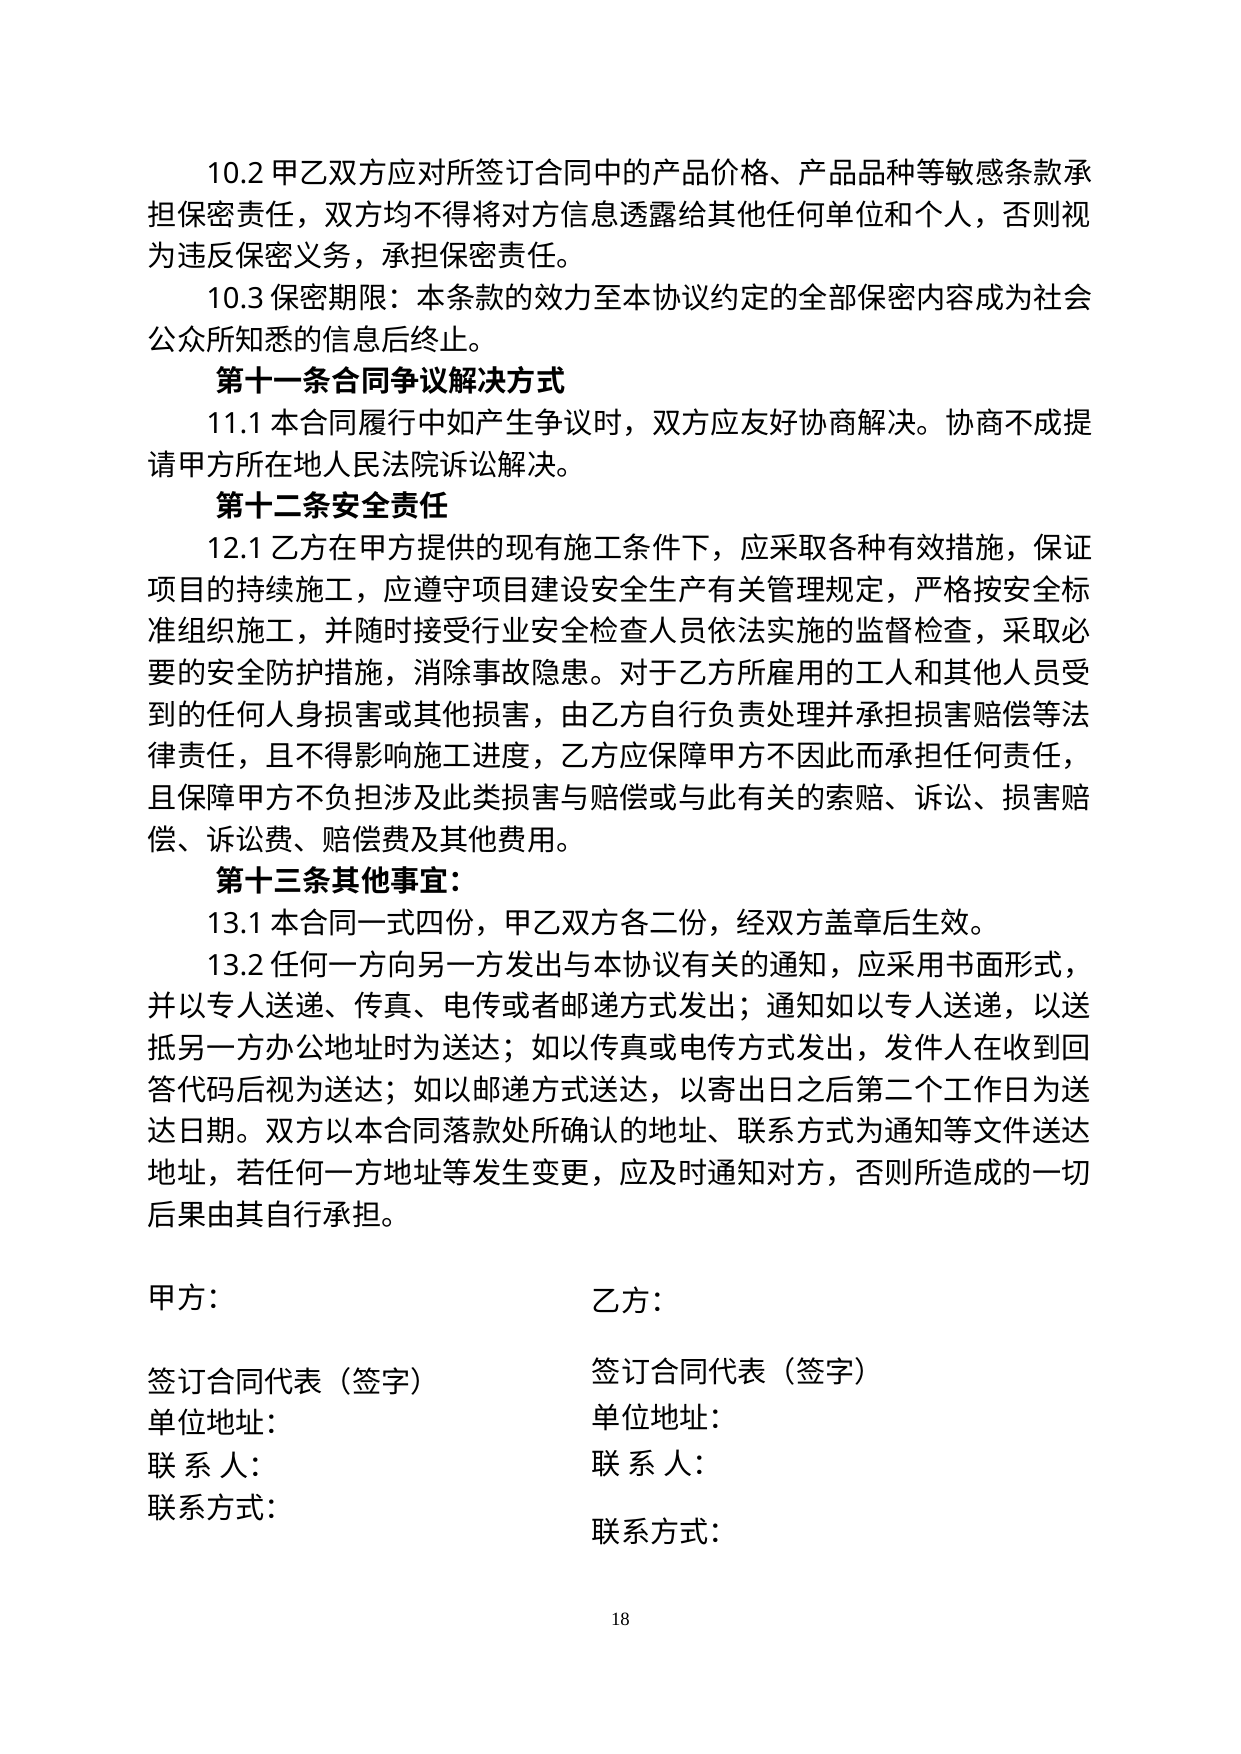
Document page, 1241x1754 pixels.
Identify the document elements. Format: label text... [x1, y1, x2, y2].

text 第十一条合同争议解决方式 [148, 358, 1092, 400]
text 11.1本合同履行中如产生争议时，双方应友好协商解决。协商不成提请甲方所在地人民法院诉讼解决。 [148, 400, 1092, 483]
text 12.1乙方在甲方提供的现有施工条件下，应采取各种有效措施，保证项目的持续施工，应遵守项目建设安全生产有关管理规定，严格按安全标准组织施工，并随时接受行业安全检查人员依法实施的监督检查，采取必要的安全防护措施，消除事故隐患。对于乙方所雇用的工人和其他人员受到的任何人身损害或其他损害，由乙方自行负责处理并承担损害赔偿等法律责任，且不得影响施工进度，乙方应保障甲方不因此而承担任何责任，且保障甲方不负担涉及此类损害与赔偿或与此有关的索赔、诉讼、损害赔偿、诉讼费、赔偿费及其他费用。 [148, 525, 1092, 858]
text 第十二条安全责任 [148, 483, 1092, 525]
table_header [136, 1275, 580, 1576]
text 13.1本合同一式四份，甲乙双方各二份，经双方盖章后生效。 [148, 900, 1092, 942]
text 10.3保密期限：本条款的效力至本协议约定的全部保密内容成为社会公众所知悉的信息后终止。 [148, 275, 1092, 358]
text 第十三条其他事宜： [148, 858, 1092, 900]
text 13.2任何一方向另一方发出与本协议有关的通知，应采用书面形式，并以专人送递、传真、电传或者邮递方式发出；通知如以专人送递，以送抵另一方办公地址时为送达；如以传真或电传方式发出，发件人在收到回答代码后视为送达；如以邮递方式送达，以寄出日之后第二个工作日为送达日期。双方以本合同落款处所确认的地址、联系方式为通知等文件送达地址，若任何一方地址等发生变更，应及时通知对方，否则所造成的一切后果由其自行承担。 [148, 942, 1092, 1233]
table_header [580, 1275, 1024, 1576]
text 10.2甲乙双方应对所签订合同中的产品价格、产品品种等敏感条款承担保密责任，双方均不得将对方信息透露给其他任何单位和个人，否则视为违反保密义务，承担保密责任。 [148, 150, 1092, 275]
